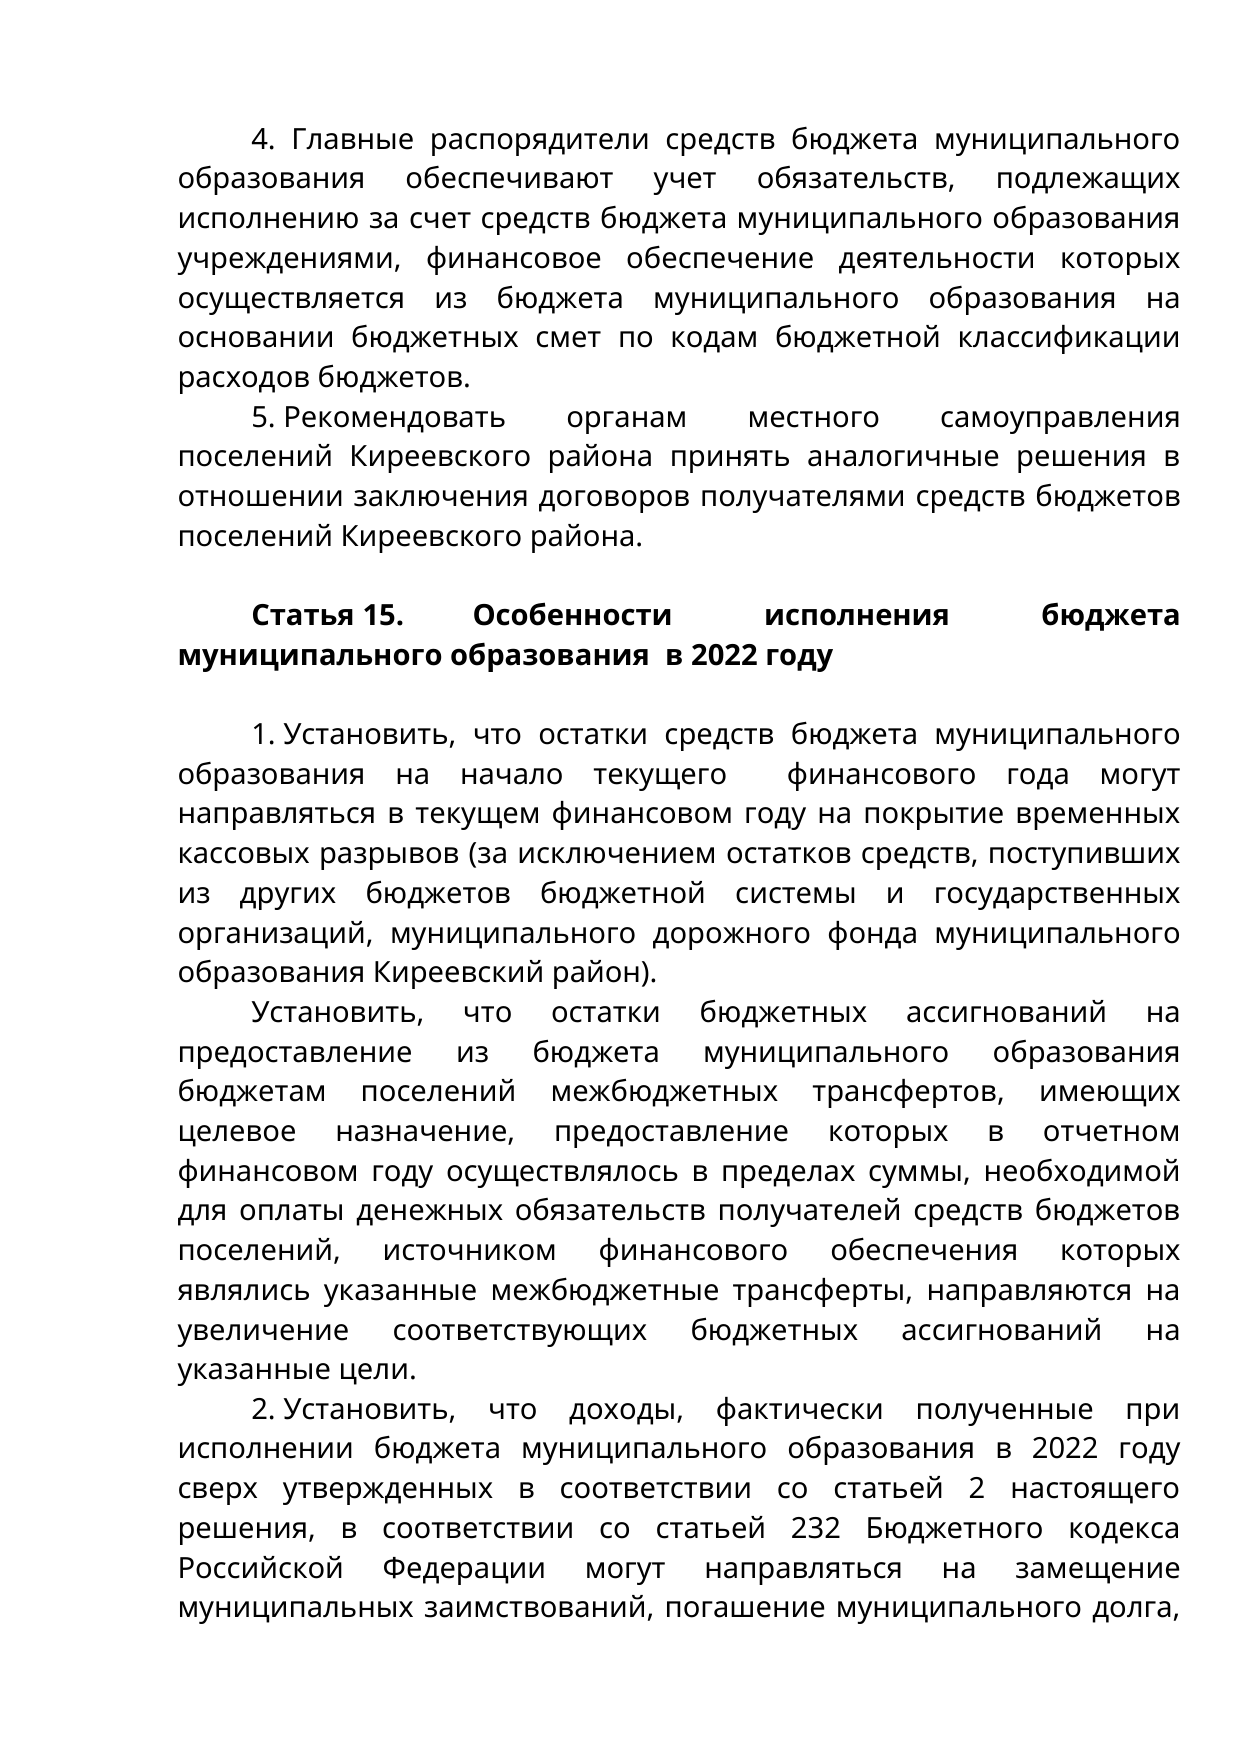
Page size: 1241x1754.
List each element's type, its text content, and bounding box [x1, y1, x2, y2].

text Статья 15. Особенности исполнения бюджета муниципального образования в 2022 году [177, 594, 1181, 674]
text 1. Установить, что остатки средств бюджета муниципального образования на начало текущего финансового года могут направляться в текущем финансовом году на покрытие временных кассовых разрывов (за исключением остатков средств, поступивших из других бюджетов бюджетной системы и государственных организаций, муниципального дорожного фонда муниципального образования Киреевский район). [177, 713, 1181, 991]
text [177, 1388, 1181, 1626]
text Установить, что остатки бюджетных ассигнований на предоставление из бюджета муниципального образования бюджетам поселений межбюджетных трансфертов, имеющих целевое назначение, предоставление которых в отчетном финансовом году осуществлялось в пределах суммы, необходимой для оплаты денежных обязательств получателей средств бюджетов поселений, источником финансового обеспечения которых являлись указанные межбюджетные трансферты, направляются на увеличение соответствующих бюджетных ассигнований на указанные цели. [177, 991, 1181, 1388]
text 5. Рекомендовать органам местного самоуправления поселений Киреевского района принять аналогичные решения в отношении заключения договоров получателями средств бюджетов поселений Киреевского района. [177, 396, 1181, 555]
text 4. Главные распорядители средств бюджета муниципального образования обеспечивают учет обязательств, подлежащих исполнению за счет средств бюджета муниципального образования учреждениями, финансовое обеспечение деятельности которых осуществляется из бюджета муниципального образования на основании бюджетных смет по кодам бюджетной классификации расходов бюджетов. [177, 118, 1181, 396]
